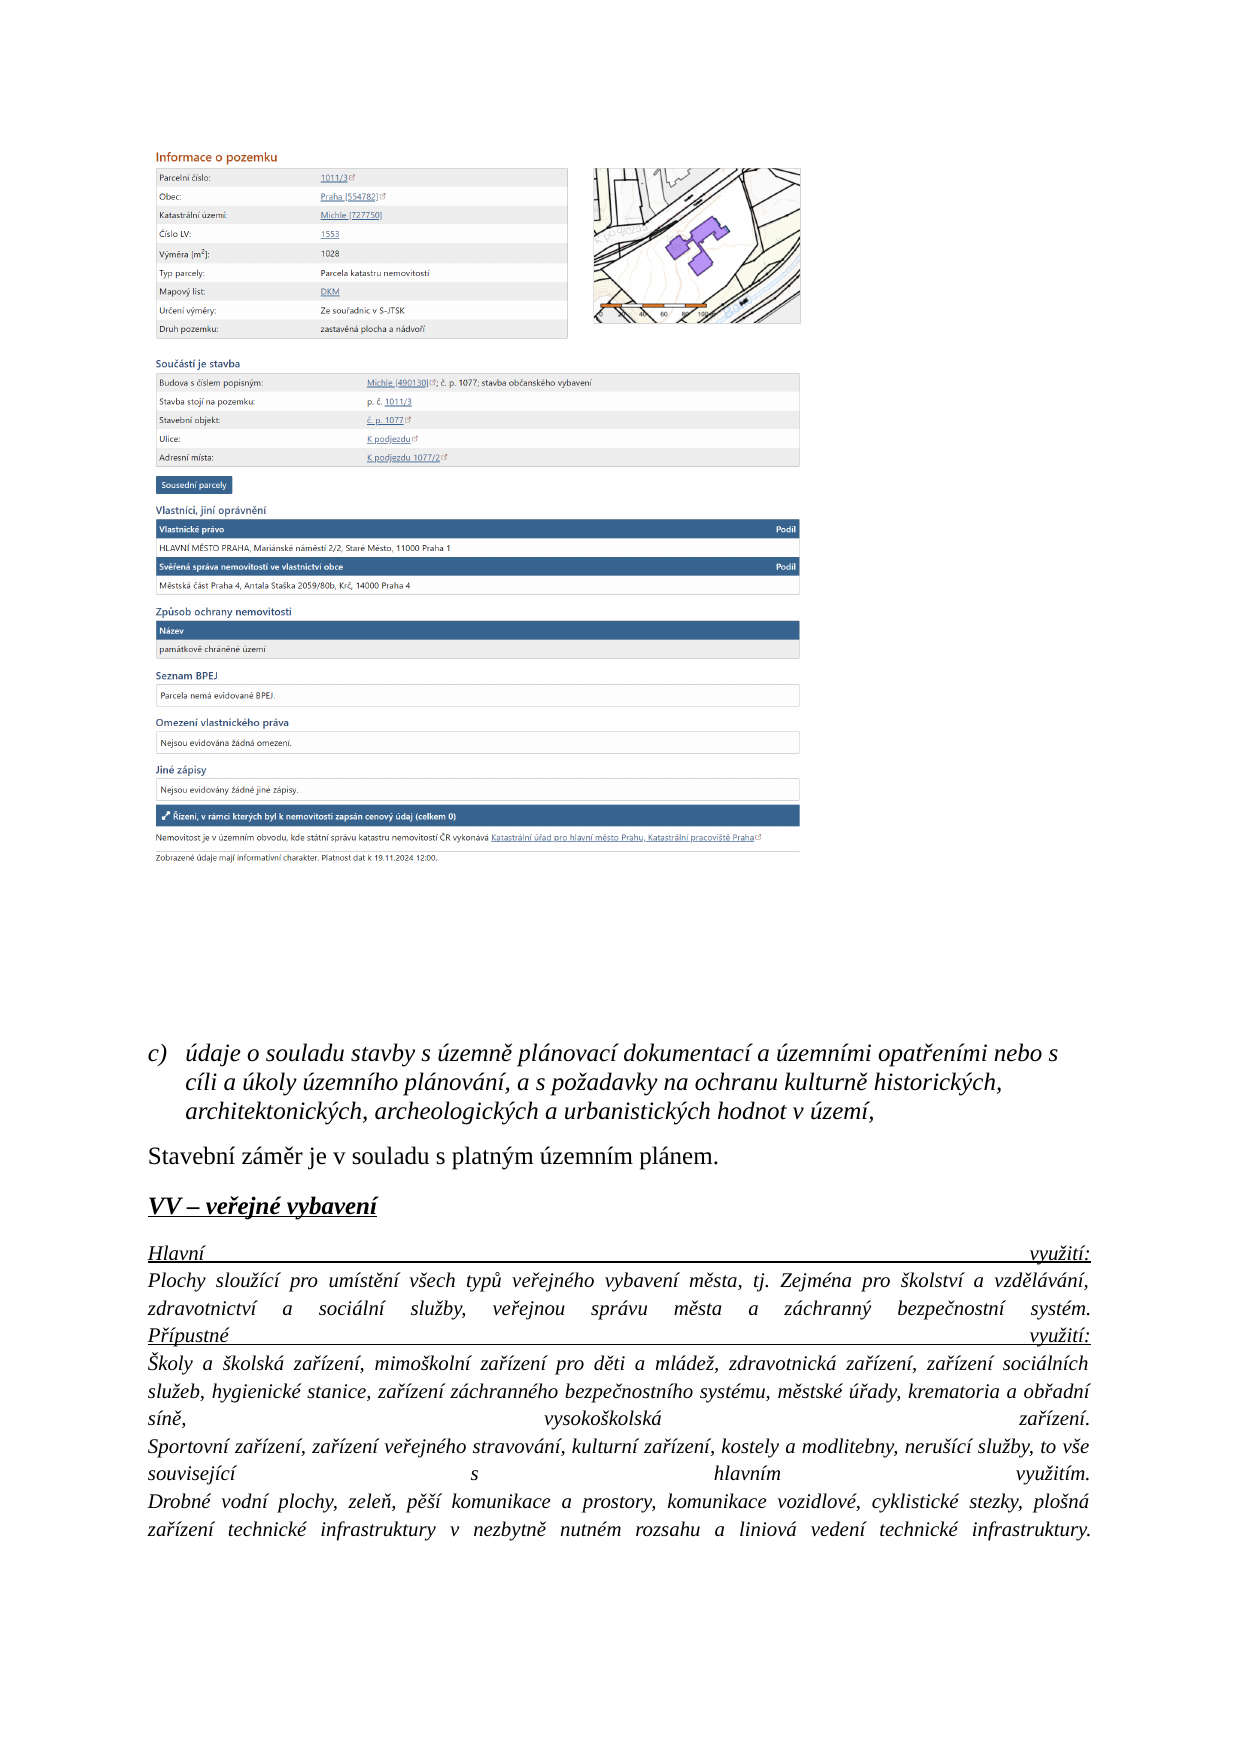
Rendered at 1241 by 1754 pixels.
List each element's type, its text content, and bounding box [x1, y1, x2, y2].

picture [147, 147, 806, 869]
text VV – veřejné vybavení [148, 1191, 1093, 1219]
text Stavební záměr je v souladu s platným územním plánem. [148, 1141, 1093, 1170]
text Hlavní využití: Plochy sloužící pro umístění všech typů veřejného vybavení města, tj. Zejména pro školství a vzdělávání, zdravotnictví a sociální služby, veřejnou správu města a záchranný bezpečnostní systém. Přípustné využití: Školy a školská zařízení, mimoškolní zařízení pro děti a mládež, zdravotnická zařízení, zařízení sociálních služeb, hygienické stanice, zařízení záchranného bezpečnostního systému, městské úřady, krematoria a obřadní síně, vysokoškolská zařízení. Sportovní zařízení, zařízení veřejného stravování, kulturní zařízení, kostely a modlitebny, nerušící služby, to vše související s hlavním využitím. Drobné vodní plochy, zeleň, pěší komunikace a prostory, komunikace vozidlové, cyklistické stezky, plošná zařízení technické infrastruktury v nezbytně nutném rozsahu a liniová vedení technické infrastruktury. [148, 1241, 1093, 1574]
subtitle údaje o souladu stavby s územně plánovací dokumentací a územními opatřeními nebo s cíli a úkoly územního plánování, a s požadavky na ochranu kulturně historických, architektonických, archeologických a urbanistických hodnot v území, [148, 1038, 1093, 1124]
